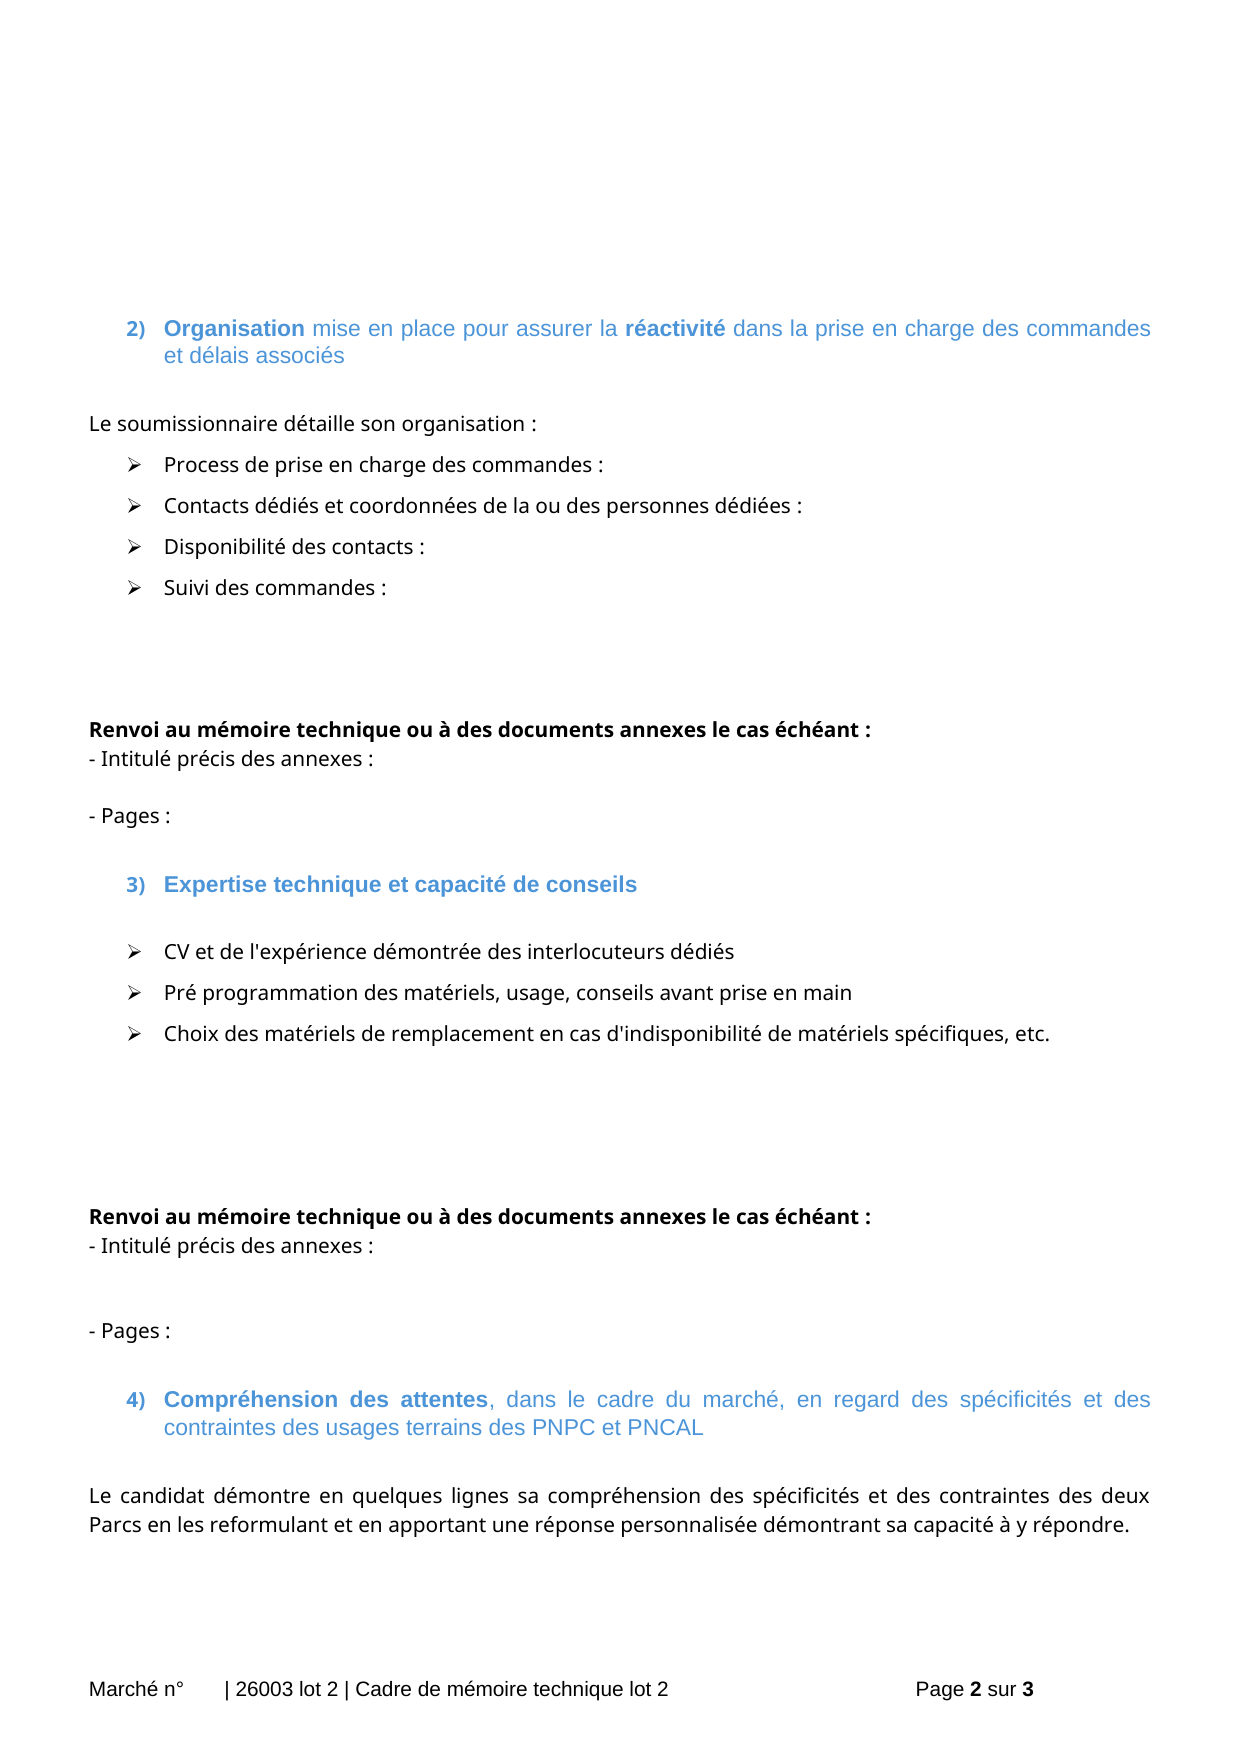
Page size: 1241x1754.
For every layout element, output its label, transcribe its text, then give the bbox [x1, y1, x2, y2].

text - Intitulé précis des annexes : [89, 744, 1152, 772]
text - Pages : [89, 801, 1152, 829]
text Le candidat démontre en quelques lignes sa compréhension des spécificités et des contraintes des deux Parcs en les reformulant et en apportant une réponse personnalisée démontrant sa capacité à y répondre. [89, 1481, 1152, 1538]
list CV et de l'expérience démontrée des interlocuteurs dédiés [126, 937, 1152, 966]
text Renvoi au mémoire technique ou à des documents annexes le cas échéant : [89, 716, 1152, 744]
list Pré programmation des matériels, usage, conseils avant prise en main [126, 978, 1152, 1007]
list Contacts dédiés et coordonnées de la ou des personnes dédiées : [126, 491, 1152, 520]
list Disponibilité des contacts : [126, 532, 1152, 561]
text - Intitulé précis des annexes : [89, 1231, 1152, 1259]
list Compréhension des attentes, dans le cadre du marché, en regard des spécificités et des contraintes des usages terrains des PNPC et PNCAL [126, 1386, 1152, 1440]
text - Pages : [89, 1316, 1152, 1345]
list Organisation mise en place pour assurer la réactivité dans la prise en charge des commandes et délais associés [126, 314, 1152, 369]
list Suivi des commandes : [126, 573, 1152, 602]
list Expertise technique et capacité de conseils [126, 870, 1152, 899]
text Renvoi au mémoire technique ou à des documents annexes le cas échéant : [89, 1202, 1152, 1231]
list Choix des matériels de remplacement en cas d'indisponibilité de matériels spécifiques, etc. [126, 1019, 1152, 1048]
text Le soumissionnaire détaille son organisation : [89, 409, 1152, 438]
list Process de prise en charge des commandes : [126, 451, 1152, 479]
